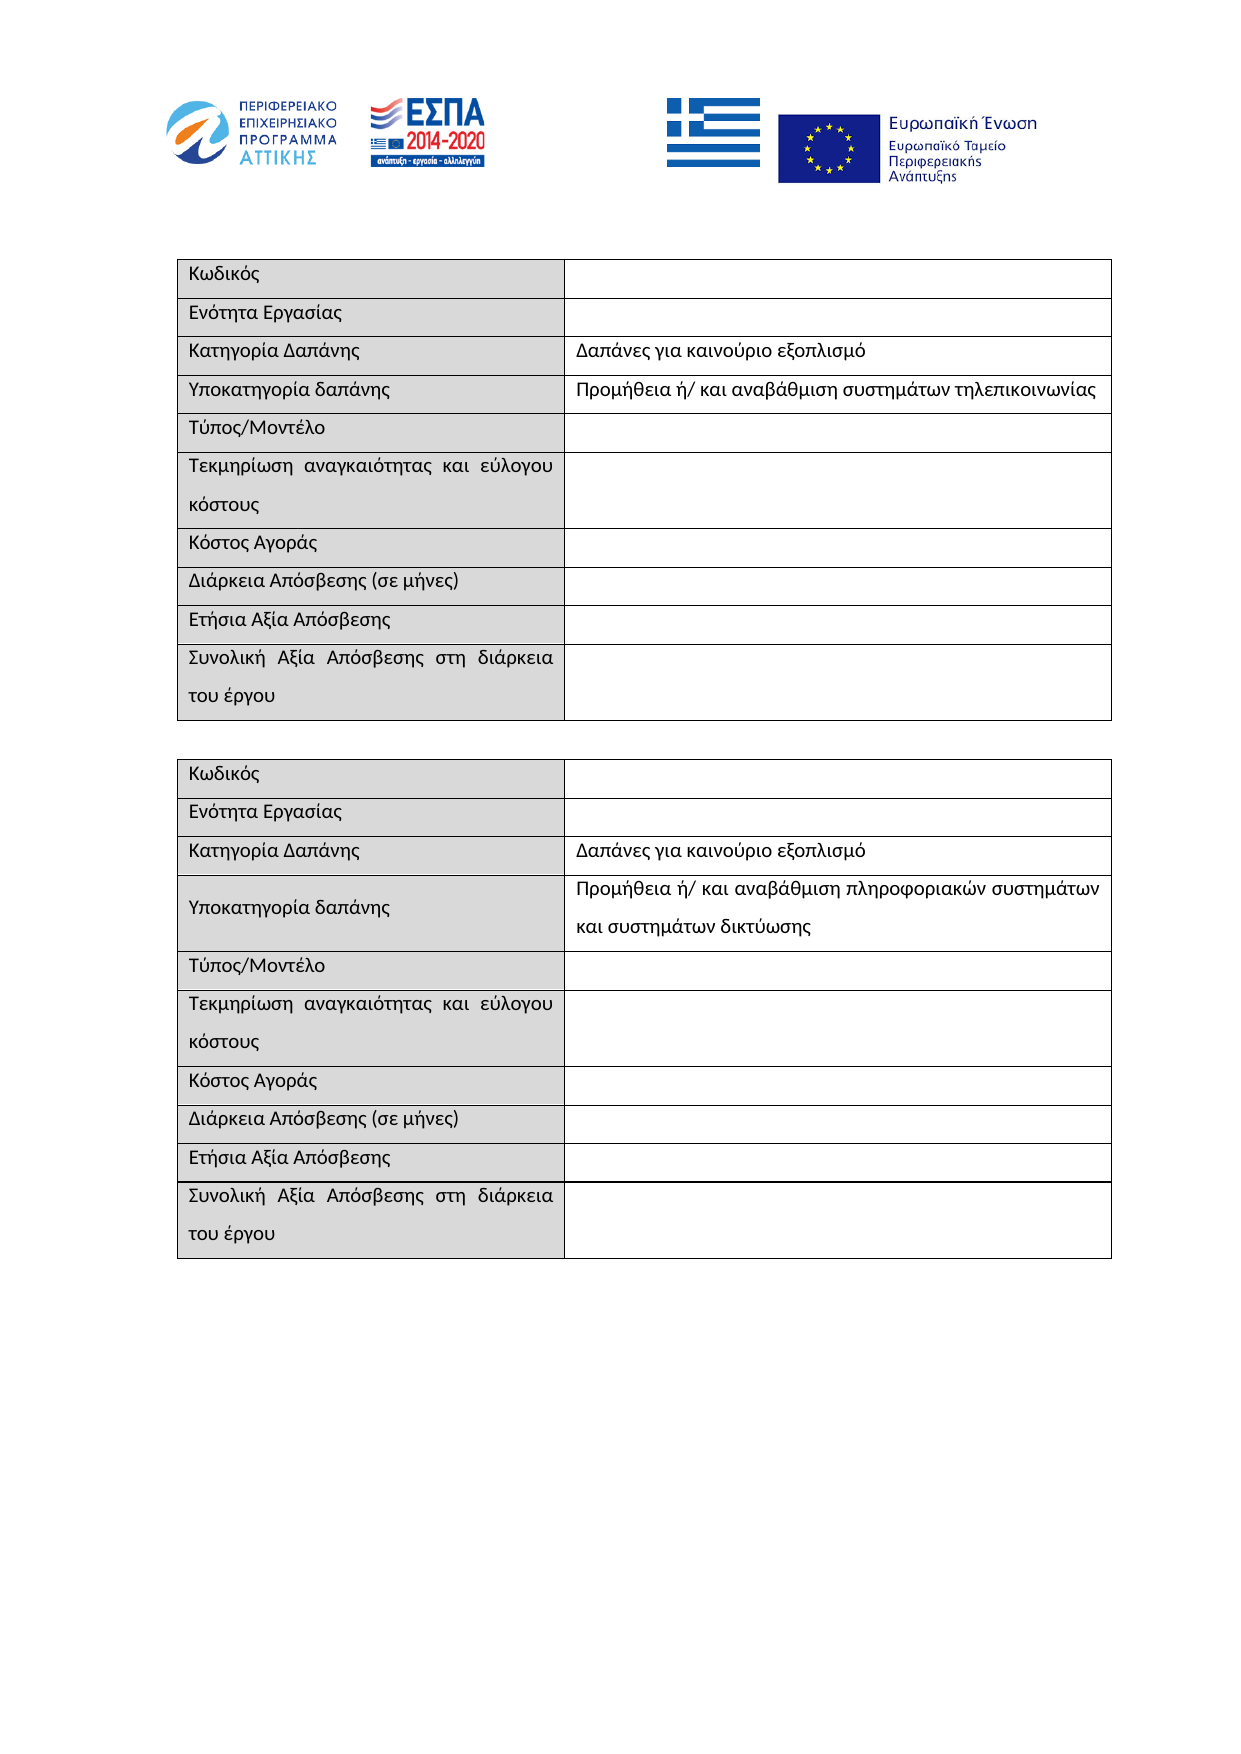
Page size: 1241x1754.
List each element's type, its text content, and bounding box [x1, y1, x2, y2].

table_cell Κατηγορία Δαπάνης [178, 337, 564, 375]
table_cell Δαπάνες για καινούριο εξοπλισμό [565, 337, 1111, 375]
picture [667, 73, 1061, 223]
table_cell Τύπος/Μοντέλο [178, 414, 564, 452]
table_cell [565, 1106, 1111, 1143]
table_cell Υποκατηγορία δαπάνης [178, 876, 564, 951]
table_cell Διάρκεια Απόσβεσης (σε μήνες) [178, 1106, 564, 1143]
table_cell Ενότητα Εργασίας [178, 799, 564, 836]
table_cell [565, 645, 1111, 720]
table_cell [565, 453, 1111, 528]
table_cell [565, 1183, 1111, 1258]
table_cell [565, 952, 1111, 989]
table_cell Συνολική Αξία Απόσβεσης στη διάρκεια του έργου [178, 1183, 564, 1258]
table_header [565, 760, 1111, 798]
table_header Κωδικός [178, 260, 564, 298]
table_header Κωδικός [178, 760, 564, 798]
table_cell Τεκμηρίωση αναγκαιότητας και εύλογου κόστους [178, 991, 564, 1066]
table_cell Διάρκεια Απόσβεσης (σε μήνες) [178, 568, 564, 605]
table_cell Ετήσια Αξία Απόσβεσης [178, 1144, 564, 1181]
table_cell Κατηγορία Δαπάνης [178, 837, 564, 874]
table_cell Τεκμηρίωση αναγκαιότητας και εύλογου κόστους [178, 453, 564, 528]
picture [165, 100, 337, 166]
table_cell [565, 1067, 1111, 1104]
table_cell Ετήσια Αξία Απόσβεσης [178, 606, 564, 643]
table_cell Υποκατηγορία δαπάνης [178, 376, 564, 413]
table_cell Προμήθεια ή/ και αναβάθμιση πληροφοριακών συστημάτων και συστημάτων δικτύωσης [565, 876, 1111, 951]
table_cell [565, 606, 1111, 643]
table_cell Τύπος/Μοντέλο [178, 952, 564, 989]
table_cell [565, 529, 1111, 567]
table_cell [565, 299, 1111, 336]
table_cell Ενότητα Εργασίας [178, 299, 564, 336]
picture [370, 98, 485, 167]
table_cell Συνολική Αξία Απόσβεσης στη διάρκεια του έργου [178, 645, 564, 720]
table_cell [565, 991, 1111, 1066]
table_cell [565, 799, 1111, 836]
table_cell Κόστος Αγοράς [178, 529, 564, 567]
table_cell [565, 568, 1111, 605]
table_cell [565, 414, 1111, 452]
table_cell Κόστος Αγοράς [178, 1067, 564, 1104]
table_cell Δαπάνες για καινούριο εξοπλισμό [565, 837, 1111, 874]
table_cell [565, 1144, 1111, 1181]
table_header [565, 260, 1111, 298]
table_cell Προμήθεια ή/ και αναβάθμιση συστημάτων τηλεπικοινωνίας [565, 376, 1111, 413]
